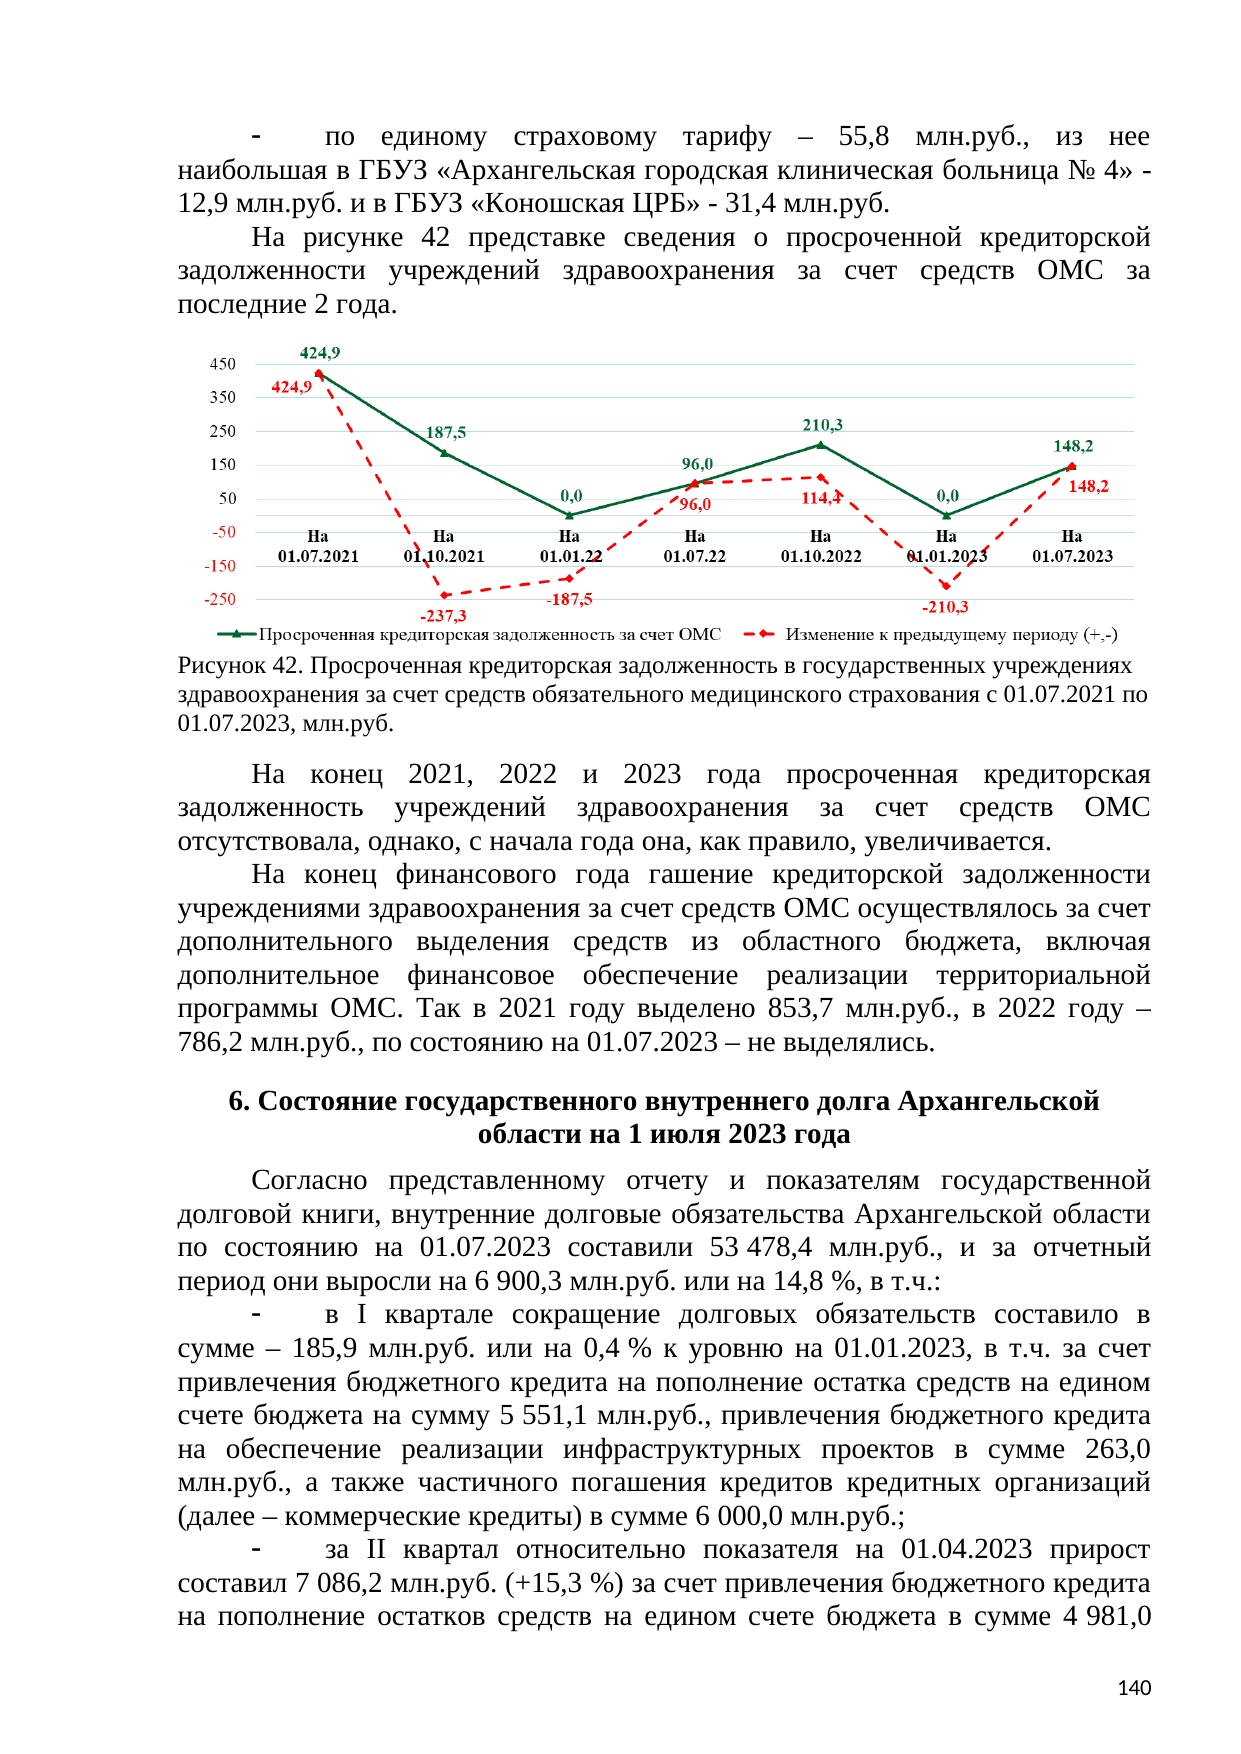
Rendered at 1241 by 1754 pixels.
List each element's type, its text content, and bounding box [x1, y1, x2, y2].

subtitle 6. Состояние государственного внутреннего долга Архангельской области на 1 июля 2023 года [177, 1083, 1152, 1150]
list в I квартале сокращение долговых обязательств составило в сумме – 185,9 млн.руб. или на 0,4 % к уровню на 01.01.2023, в т.ч. за счет привлечения бюджетного кредита на пополнение остатка средств на едином счете бюджета на сумму 5 551,1 млн.руб., привлечения бюджетного кредита на обеспечение реализации инфраструктурных проектов в сумме 263,0 млн.руб., а также частичного погашения кредитов кредитных организаций (далее – коммерческие кредиты) в сумме 6 000,0 млн.руб.; [177, 1296, 1152, 1531]
picture [194, 338, 1134, 651]
text Рисунок 42. Просроченная кредиторская задолженность в государственных учреждениях здравоохранения за счет средств обязательного медицинского страхования с 01.07.2021 по 01.07.2023, млн.руб. [177, 650, 1152, 737]
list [177, 1531, 1152, 1632]
text На рисунке 42 представке сведения о просроченной кредиторской задолженности учреждений здравоохранения за счет средств ОМС за последние 2 года. [177, 219, 1152, 319]
text На конец финансового года гашение кредиторской задолженности учреждениями здравоохранения за счет средств ОМС осуществлялось за счет дополнительного выделения средств из областного бюджета, включая дополнительное финансовое обеспечение реализации территориальной программы ОМС. Так в 2021 году выделено 853,7 млн.руб., в 2022 году – 786,2 млн.руб., по состоянию на 01.07.2023 – не выделялись. [177, 856, 1152, 1058]
list по единому страховому тарифу – 55,8 млн.руб., из нее наибольшая в ГБУЗ «Архангельская городская клиническая больница № 4» - 12,9 млн.руб. и в ГБУЗ «Коношская ЦРБ» - 31,4 млн.руб. [177, 118, 1152, 219]
text На конец 2021, 2022 и 2023 года просроченная кредиторская задолженность учреждений здравоохранения за счет средств ОМС отсутствовала, однако, с начала года она, как правило, увеличивается. [177, 756, 1152, 856]
text Согласно представленному отчету и показателям государственной долговой книги, внутренние долговые обязательства Архангельской области по состоянию на 01.07.2023 составили 53 478,4 млн.руб., и за отчетный период они выросли на 6 900,3 млн.руб. или на 14,8 %, в т.ч.: [177, 1162, 1152, 1296]
